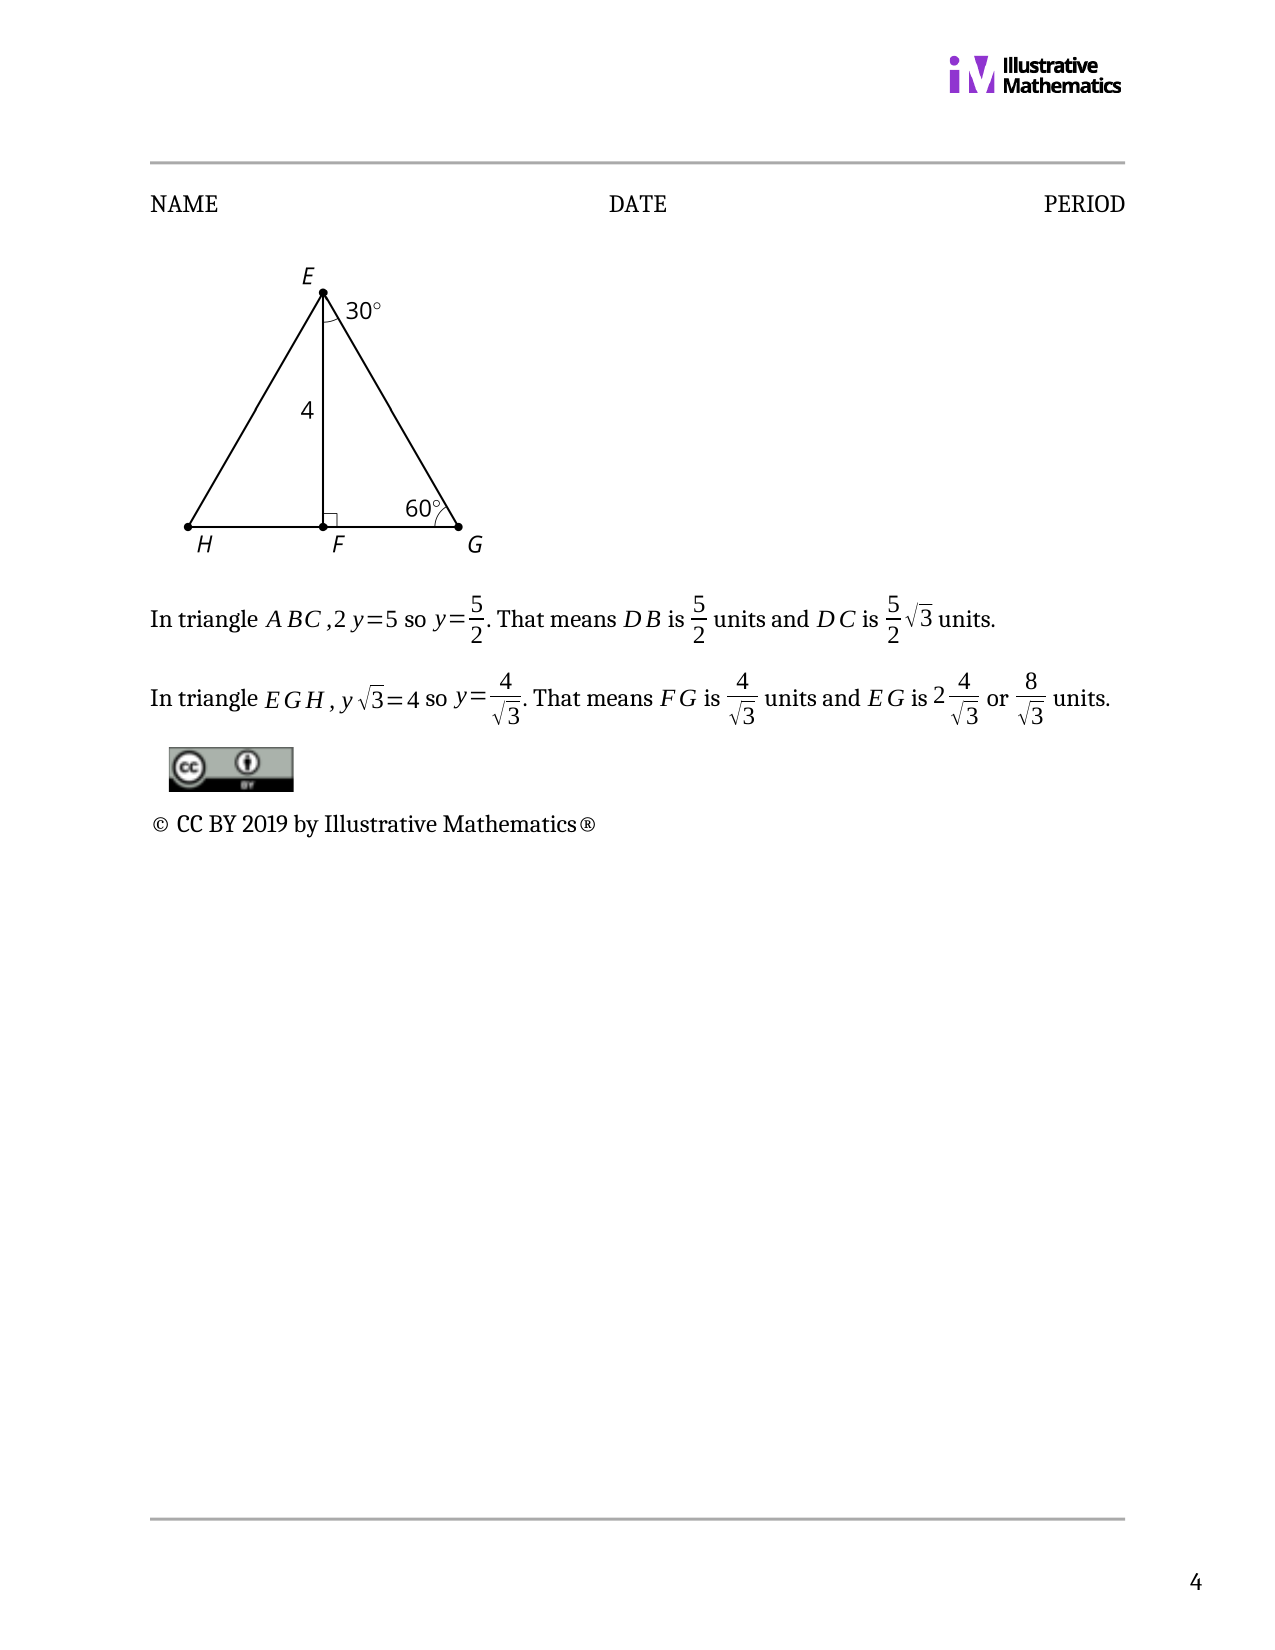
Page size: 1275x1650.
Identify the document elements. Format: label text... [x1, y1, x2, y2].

text © CC BY 2019 by Illustrative Mathematics® [150, 810, 1125, 839]
text In triangle so . That means is units and is units. [150, 590, 1125, 649]
text In triangle so . That means is units and is or units. [150, 668, 1125, 729]
picture [168, 747, 294, 792]
picture [168, 247, 484, 572]
picture [949, 55, 1121, 93]
